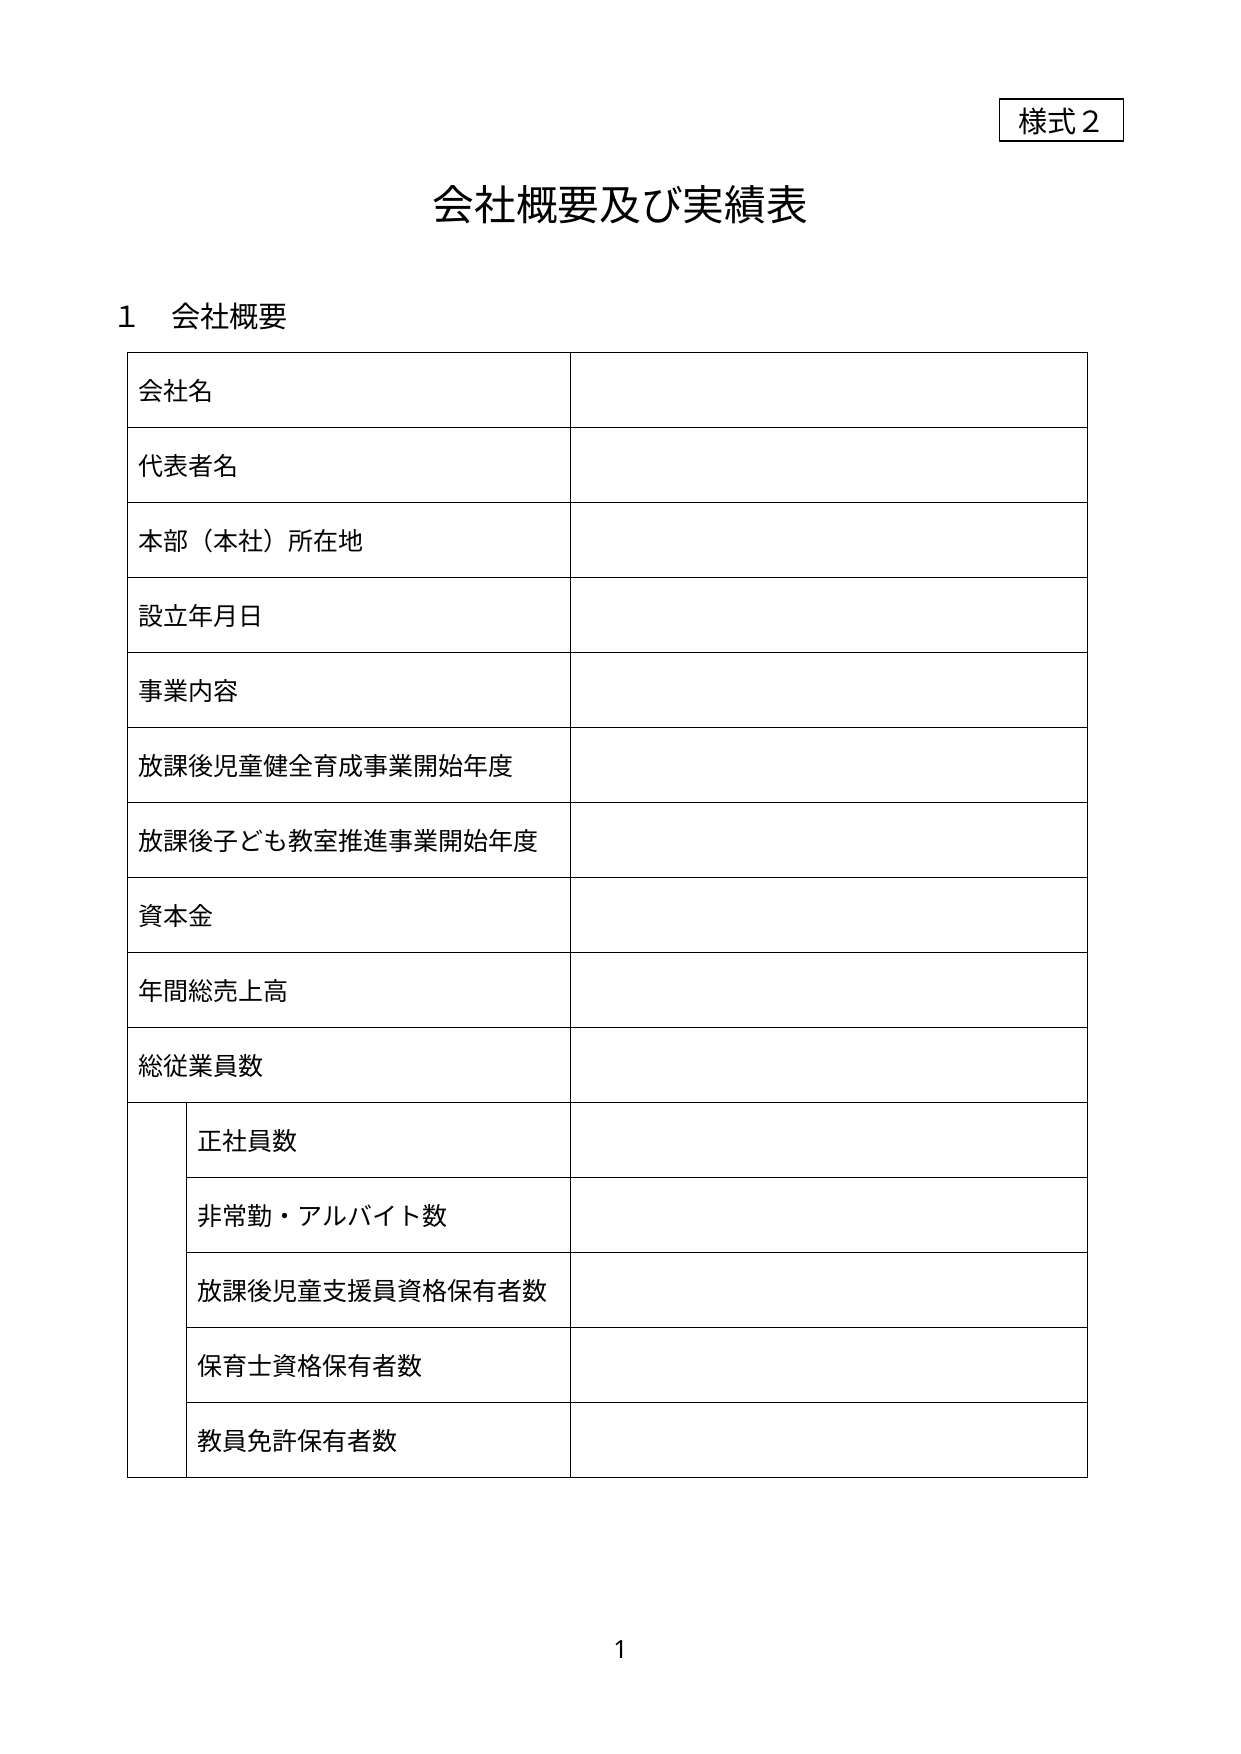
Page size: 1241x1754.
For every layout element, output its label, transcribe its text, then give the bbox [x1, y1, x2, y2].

table_cell [571, 728, 1087, 802]
table_cell 正社員数 [187, 1103, 570, 1177]
table_cell 設立年月日 [128, 578, 570, 652]
table_cell [571, 653, 1087, 727]
table_cell [571, 503, 1087, 577]
table_cell [571, 878, 1087, 952]
table_cell [571, 428, 1087, 502]
table_cell 代表者名 [128, 428, 570, 502]
table_cell 保育士資格保有者数 [187, 1328, 570, 1402]
table_cell [128, 1103, 186, 1477]
table_cell 資本金 [128, 878, 570, 952]
table_cell 放課後児童支援員資格保有者数 [187, 1253, 570, 1327]
table_cell [571, 1028, 1087, 1102]
table_cell 年間総売上高 [128, 953, 570, 1027]
table_cell [571, 1403, 1087, 1477]
table_cell [571, 1103, 1087, 1177]
text １ 会社概要 [112, 277, 1128, 352]
table_cell 教員免許保有者数 [187, 1403, 570, 1477]
table_cell 放課後児童健全育成事業開始年度 [128, 728, 570, 802]
table_cell [571, 1328, 1087, 1402]
table_cell [571, 803, 1087, 877]
table_cell 本部（本社）所在地 [128, 503, 570, 577]
table_cell 総従業員数 [128, 1028, 570, 1102]
table_cell 事業内容 [128, 653, 570, 727]
table_cell 放課後子ども教室推進事業開始年度 [128, 803, 570, 877]
table_cell [571, 1178, 1087, 1252]
table_cell [571, 953, 1087, 1027]
table_cell [571, 1253, 1087, 1327]
table_header [571, 353, 1087, 427]
text 会社概要及び実績表 [112, 164, 1128, 239]
table_header 会社名 [128, 353, 570, 427]
table_cell [571, 578, 1087, 652]
table_cell 非常勤・アルバイト数 [187, 1178, 570, 1252]
